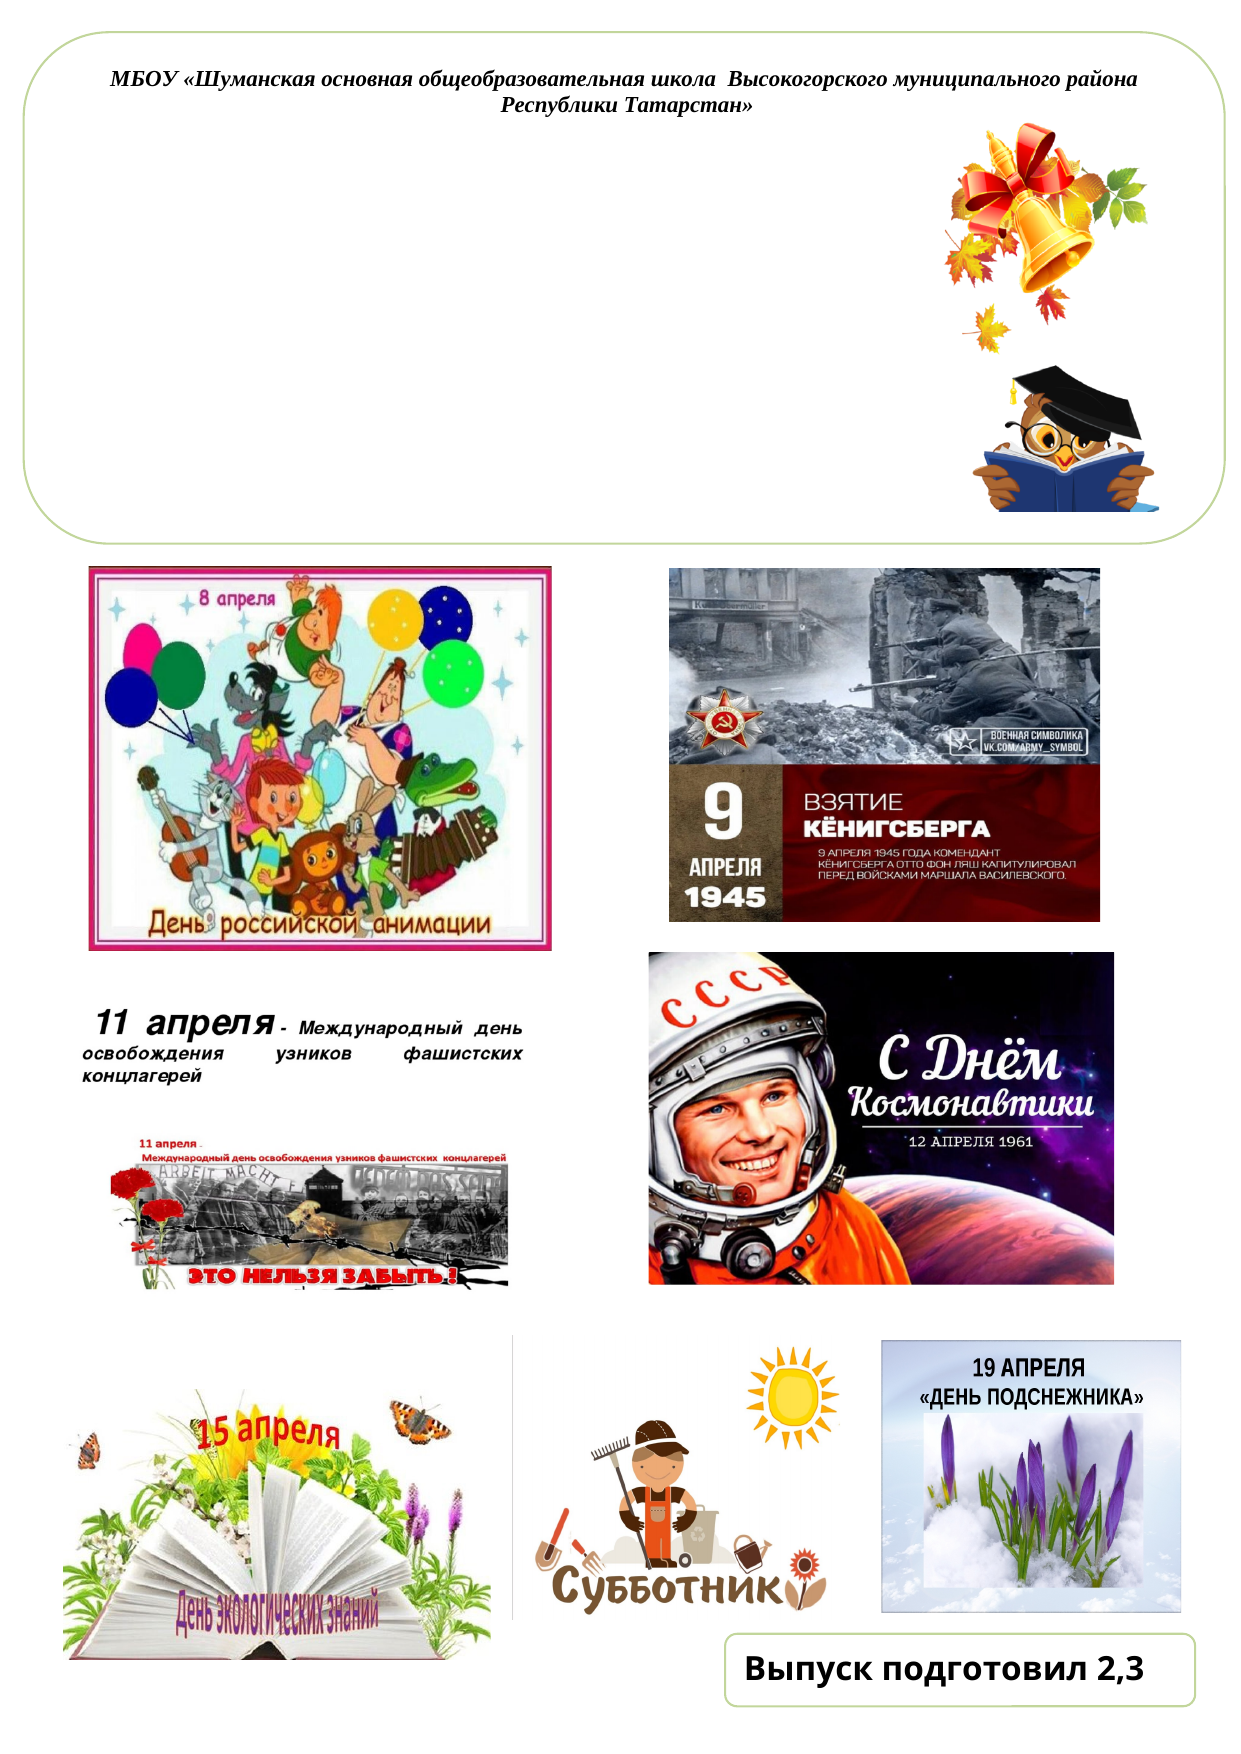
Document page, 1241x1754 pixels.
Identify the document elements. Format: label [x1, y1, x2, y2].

picture [960, 358, 1167, 512]
picture [881, 1340, 1182, 1613]
picture [88, 566, 552, 951]
picture [67, 971, 547, 1328]
picture [512, 1335, 842, 1620]
picture [669, 568, 1101, 922]
picture [63, 1389, 491, 1660]
picture [648, 952, 1115, 1285]
picture [932, 117, 1167, 355]
